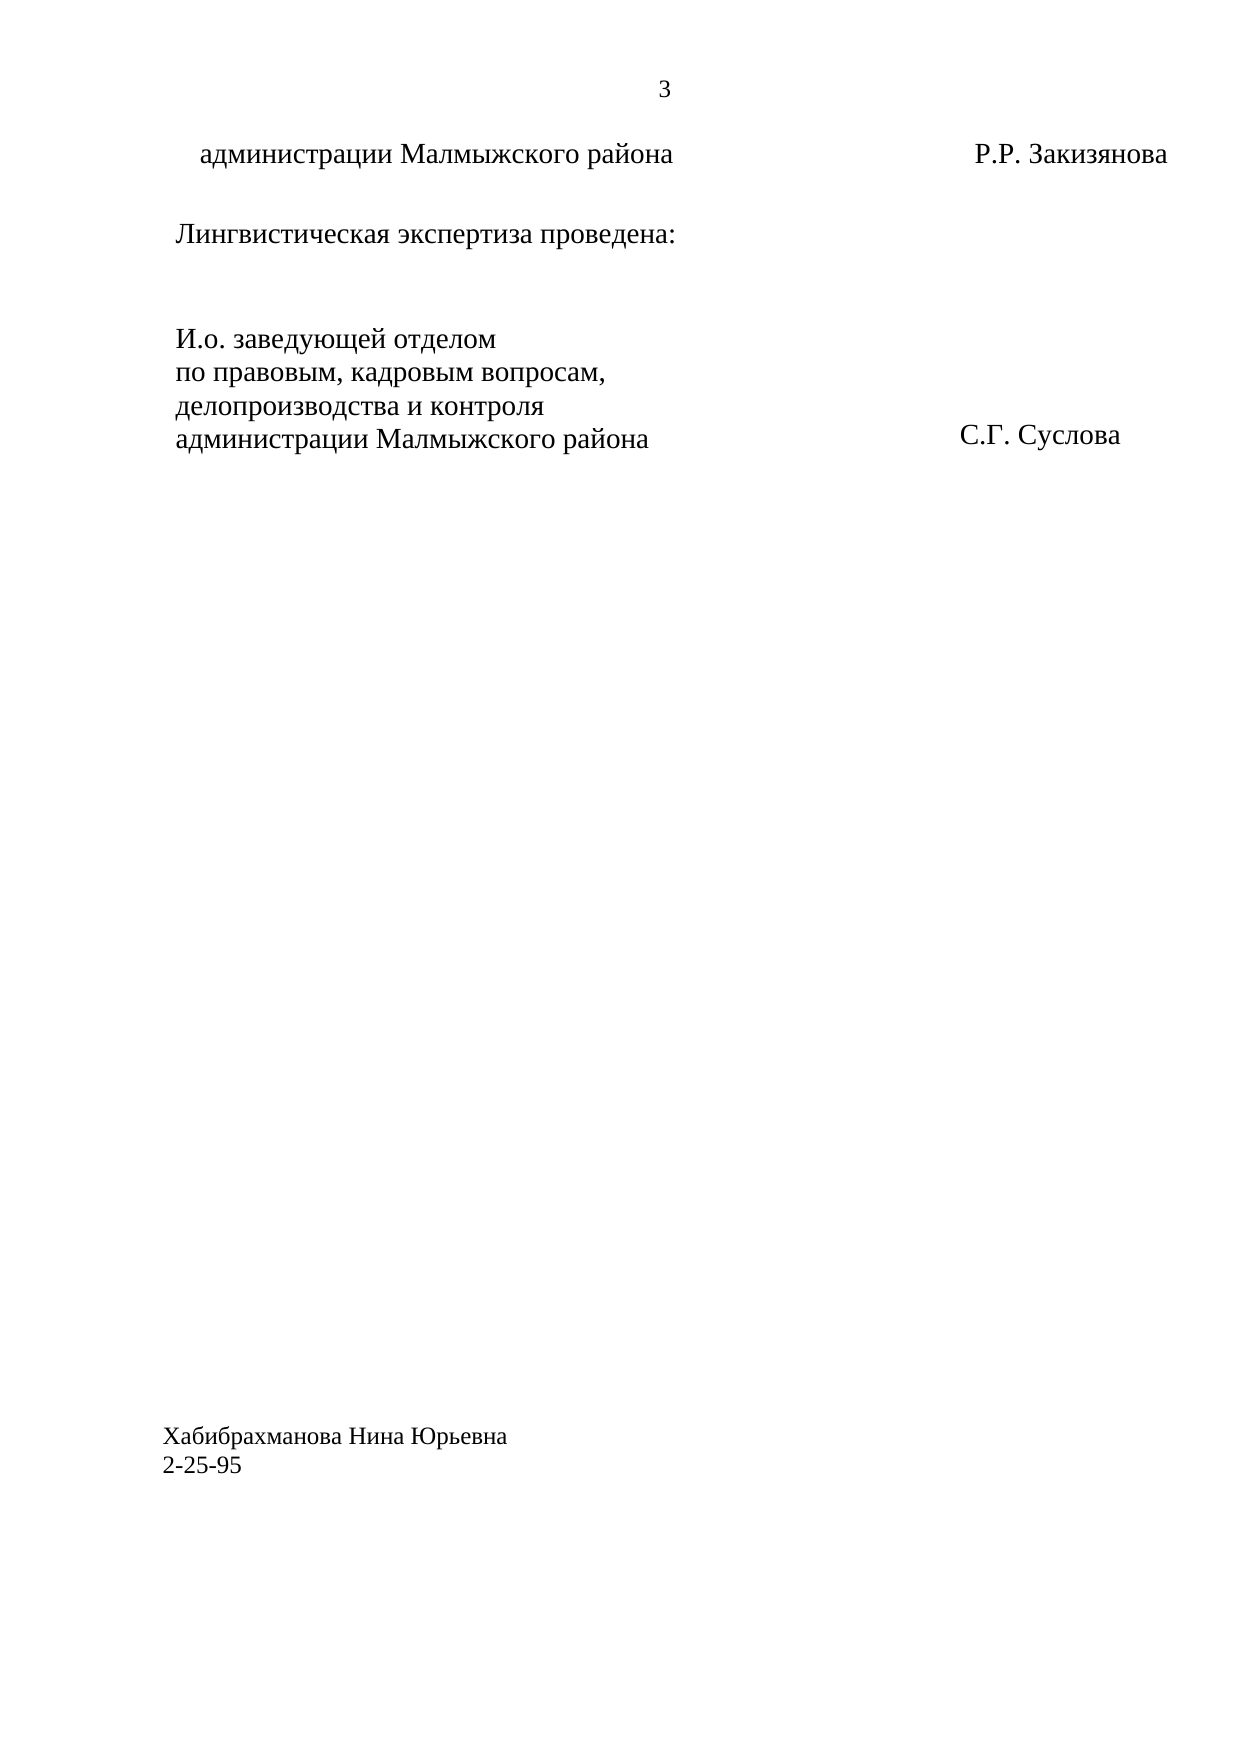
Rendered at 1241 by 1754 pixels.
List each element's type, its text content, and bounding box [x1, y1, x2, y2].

text 2-25-95 [162, 1450, 1167, 1479]
table_cell С.Г. Суслова [839, 216, 1178, 530]
table_cell Лингвистическая экспертиза проведена: И.о. заведующей отделом по правовым, кадровым вопросам, делопроизводства и контроля администрации Малмыжского района [164, 216, 839, 530]
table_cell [164, 136, 1178, 216]
text Хабибрахманова Нина Юрьевна [162, 1421, 1167, 1450]
